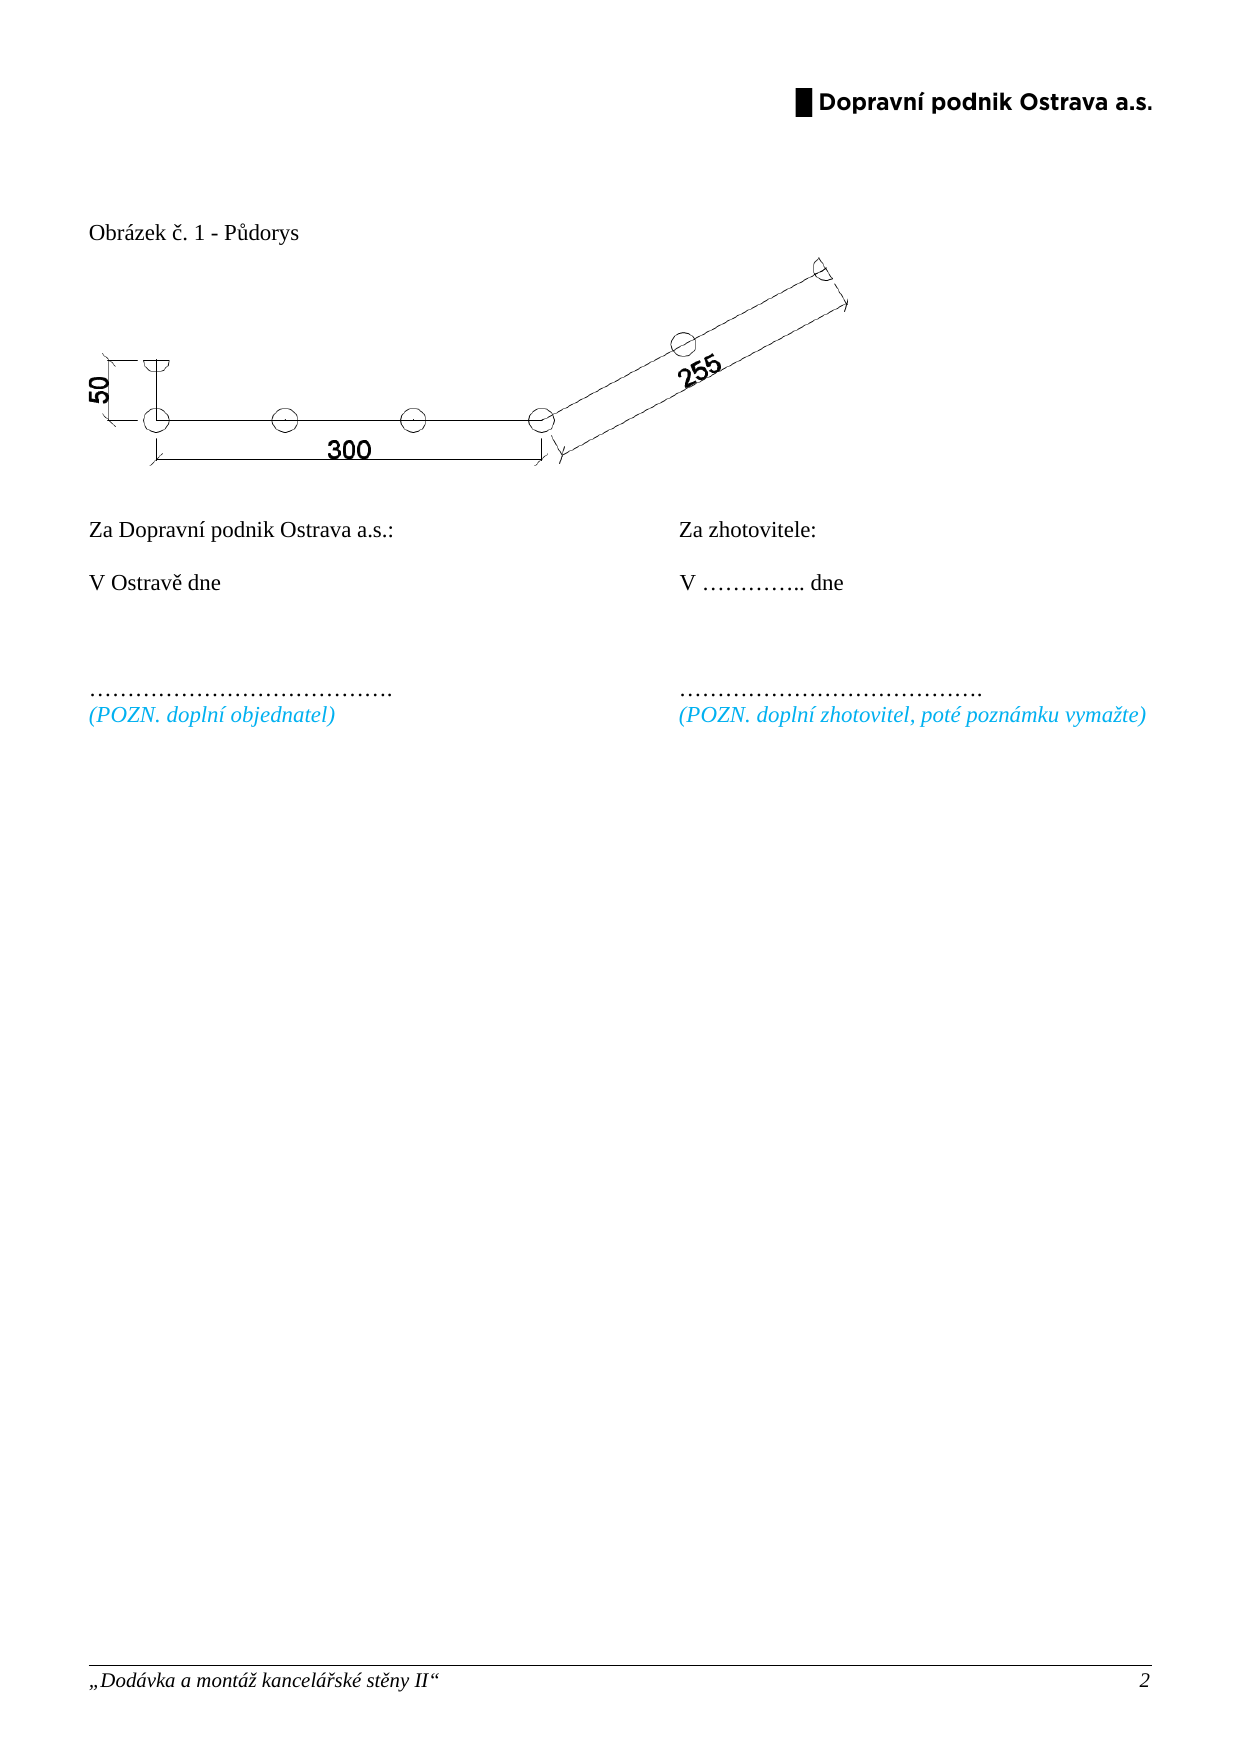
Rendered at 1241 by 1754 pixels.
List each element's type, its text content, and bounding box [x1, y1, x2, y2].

text Za Dopravní podnik Ostrava a.s.: Za zhotovitele: [89, 517, 1149, 543]
text …………………………………. …………………………………. [89, 675, 1149, 701]
text V Ostravě dne V ………….. dne [89, 569, 1149, 596]
picture [795, 88, 1152, 117]
text Obrázek č. 1 - Půdorys [89, 218, 1152, 245]
text (POZN. doplní objednatel) (POZN. doplní zhotovitel, poté poznámku vymažte) [89, 701, 1149, 727]
picture [88, 257, 848, 466]
